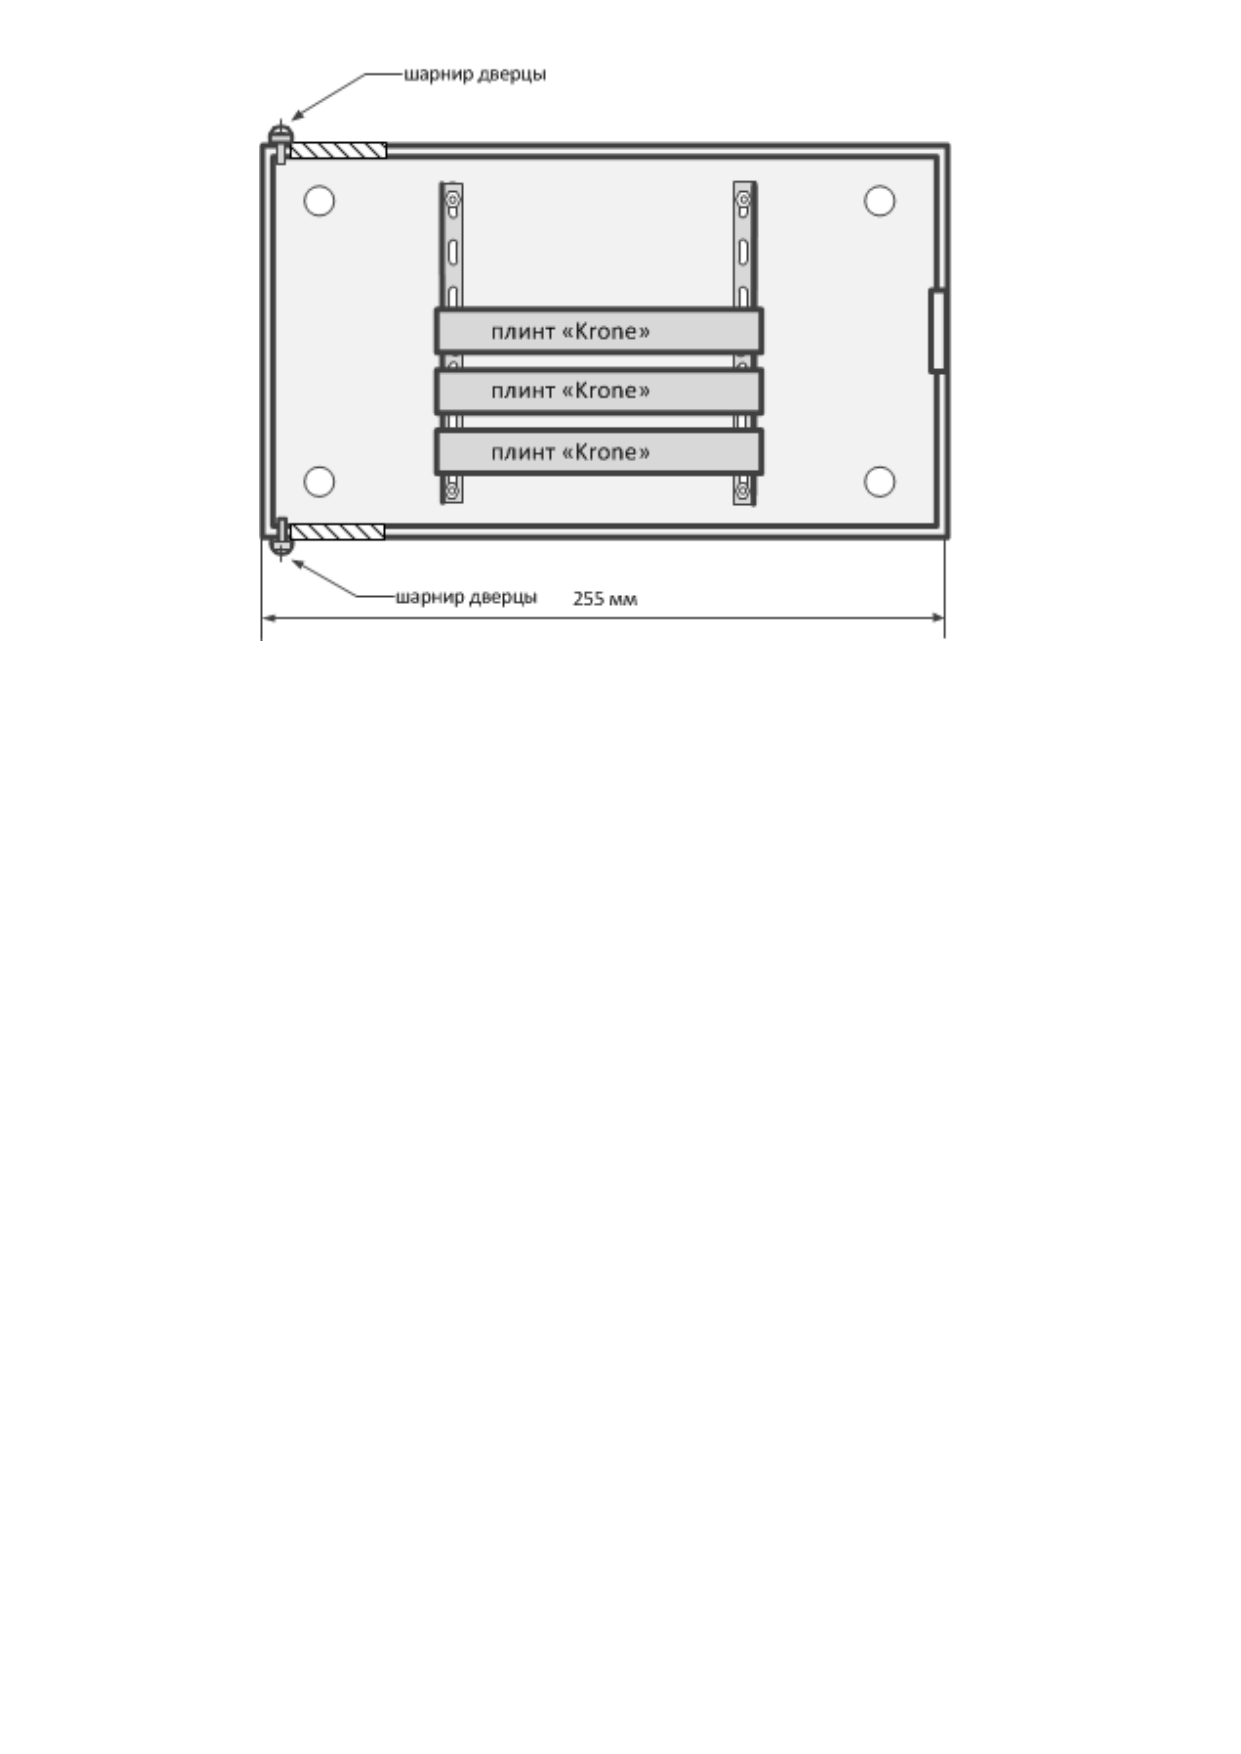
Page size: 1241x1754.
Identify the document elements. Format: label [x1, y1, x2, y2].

picture [259, 59, 952, 641]
